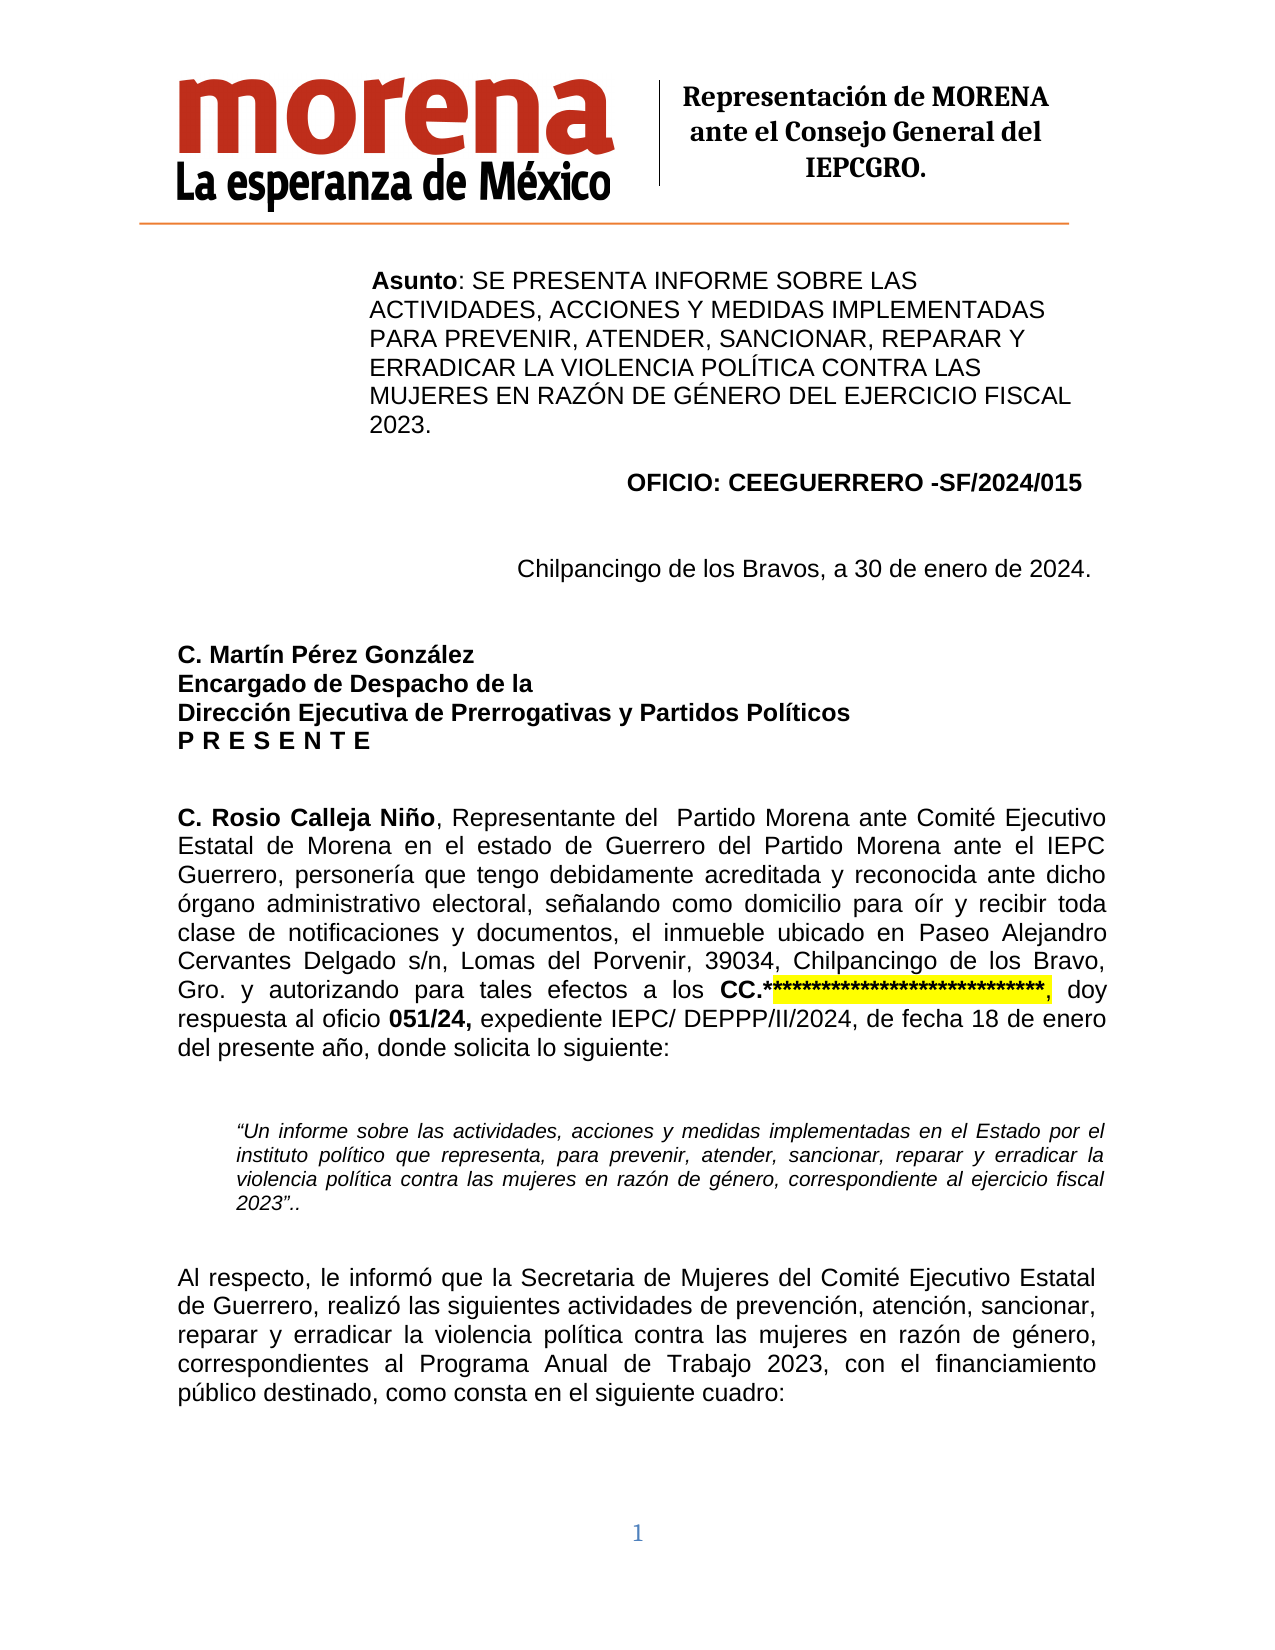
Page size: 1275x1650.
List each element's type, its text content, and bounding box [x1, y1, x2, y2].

text C. Martín Pérez González [177, 640, 1098, 669]
picture [177, 73, 616, 212]
text Asunto: SE PRESENTA INFORME SOBRE LAS ACTIVIDADES, ACCIONES Y MEDIDAS IMPLEMENTADAS PARA PREVENIR, ATENDER, SANCIONAR, REPARAR Y ERRADICAR LA VIOLENCIA POLÍTICA CONTRA LAS MUJERES EN RAZÓN DE GÉNERO DEL EJERCICIO FISCAL 2023. [177, 266, 1098, 439]
text OFICIO: CEEGUERRERO -SF/2024/015 [177, 468, 1098, 496]
text Encargado de Despacho de la [177, 669, 1098, 698]
text Dirección Ejecutiva de Prerrogativas y Partidos Políticos [177, 698, 1098, 726]
text C. Rosio Calleja Niño, Representante del Partido Morena ante Comité Ejecutivo Estatal de Morena en el estado de Guerrero del Partido Morena ante el IEPC Guerrero, personería que tengo debidamente acreditada y reconocida ante dicho órgano administrativo electoral, señalando como domicilio para oír y recibir toda clase de notificaciones y documentos, el inmueble ubicado en Paseo Alejandro Cervantes Delgado s/n, Lomas del Porvenir, 39034, Chilpancingo de los Bravo, Gro. y autorizando para tales efectos a los CC.*****************************, doy respuesta al oficio 051/24, expediente IEPC/ DEPPP/II/2024, de fecha 18 de enero del presente año, donde solicita lo siguiente: [177, 802, 1107, 1061]
text Chilpancingo de los Bravos, a 30 de enero de 2024. [177, 554, 1098, 583]
text Al respecto, le informó que la Secretaria de Mujeres del Comité Ejecutivo Estatal de Guerrero, realizó las siguientes actividades de prevención, atención, sancionar, reparar y erradicar la violencia política contra las mujeres en razón de género, correspondientes al Programa Anual de Trabajo 2023, con el financiamiento público destinado, como consta en el siguiente cuadro: [177, 1262, 1098, 1406]
text “Un informe sobre las actividades, acciones y medidas implementadas en el Estado por el instituto político que representa, para prevenir, atender, sancionar, reparar y erradicar la violencia política contra las mujeres en razón de género, correspondiente al ejercicio fiscal 2023”.. [236, 1119, 1107, 1214]
text PRESENTE [177, 726, 1098, 755]
